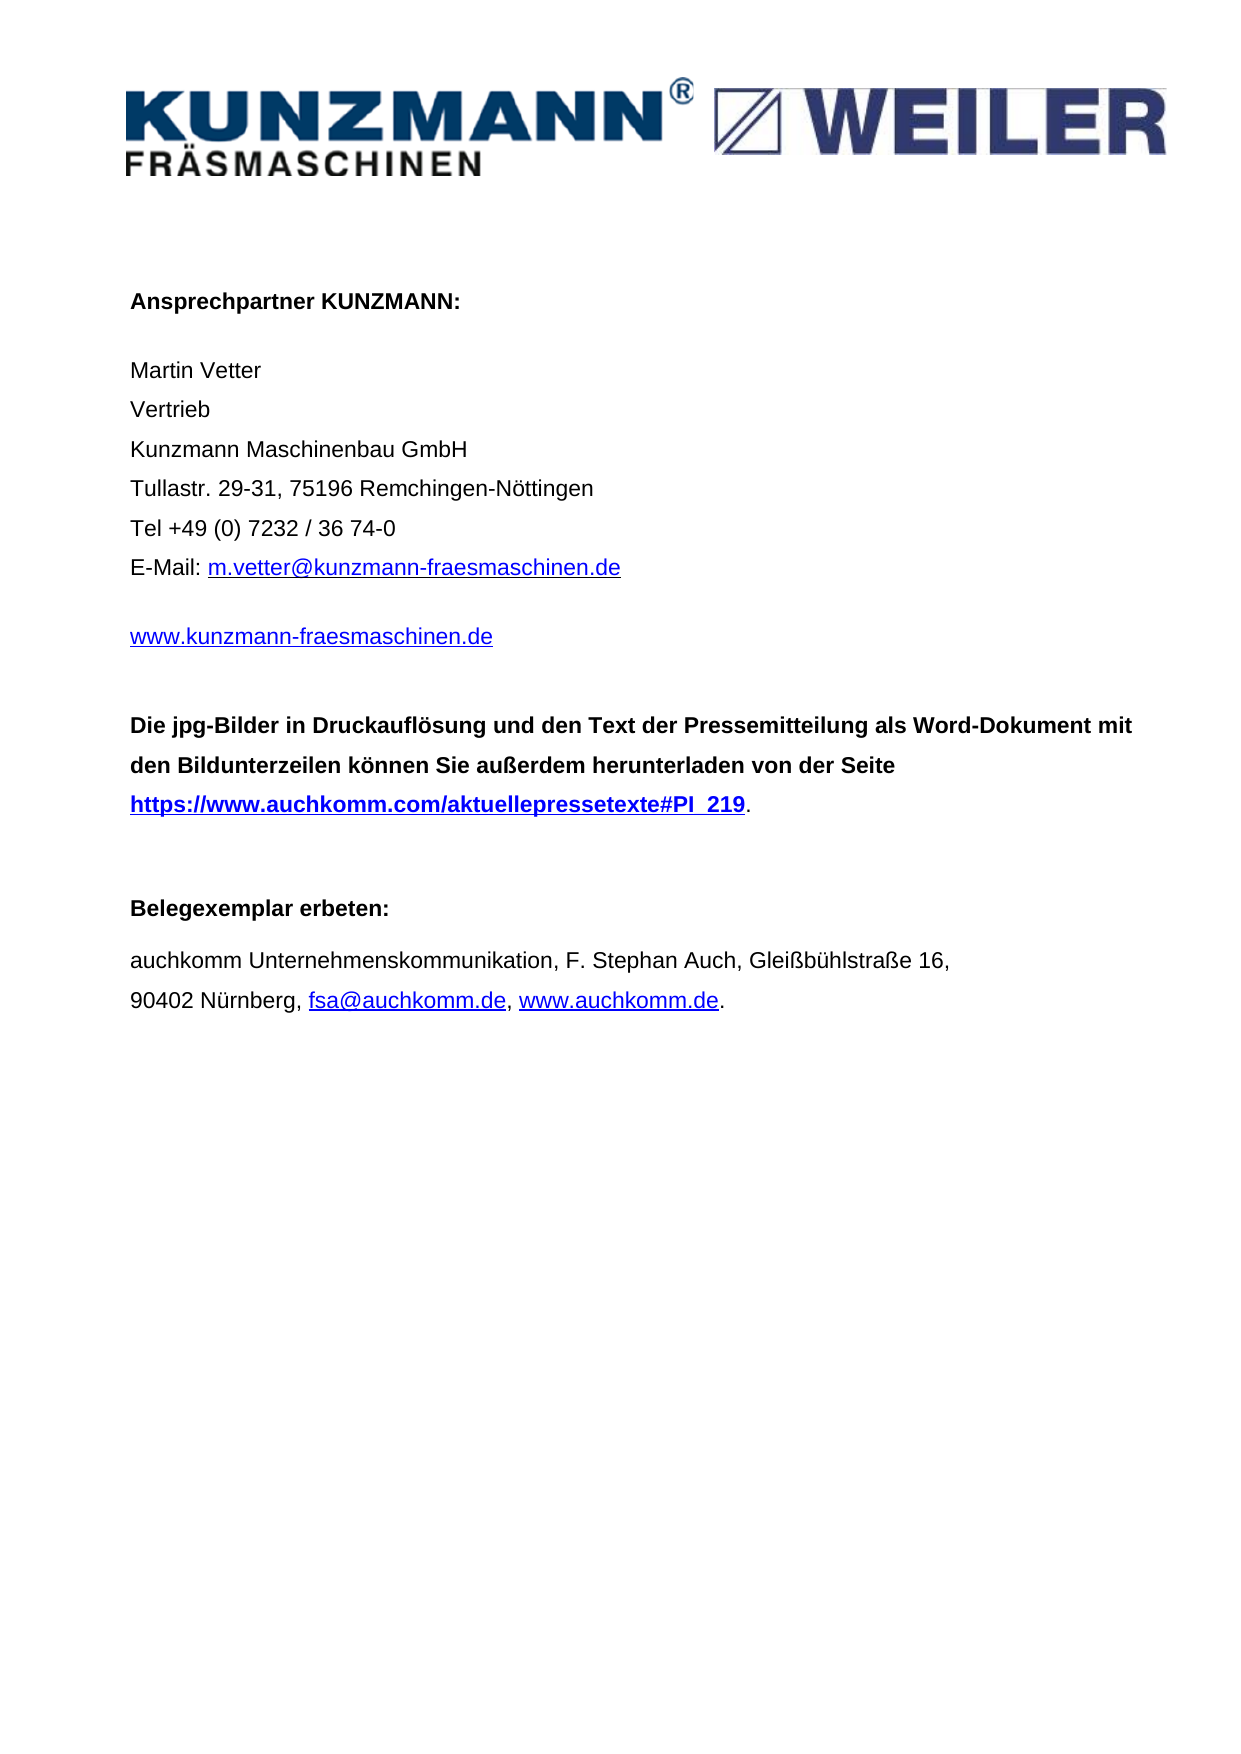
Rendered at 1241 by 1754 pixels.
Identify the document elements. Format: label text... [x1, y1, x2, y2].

text Ansprechpartner KUNZMANN: [130, 288, 1167, 314]
text Die jpg-Bilder in Druckauflösung und den Text der Pressemitteilung als Word-Dokument mit den Bildunterzeilen können Sie außerdem herunterladen von der Seite https://www.auchkomm.com/aktuellepressetexte#PI_219. [130, 712, 1167, 818]
picture [124, 77, 694, 175]
text www.kunzmann-fraesmaschinen.de [130, 623, 1167, 689]
text Martin Vetter Vertrieb Kunzmann Maschinenbau GmbH Tullastr. 29-31, 75196 Remchingen-Nöttingen Tel +49 (0) 7232 / 36 74-0 E-Mail: m.vetter@kunzmann-fraesmaschinen.de [130, 357, 1167, 581]
text Belegexemplar erbeten: [130, 895, 1167, 922]
picture [714, 88, 1167, 155]
text auchkomm Unternehmenskommunikation, F. Stephan Auch, Gleißbühlstraße 16, 90402 Nürnberg, fsa@auchkomm.de, www.auchkomm.de. [130, 947, 1167, 1013]
